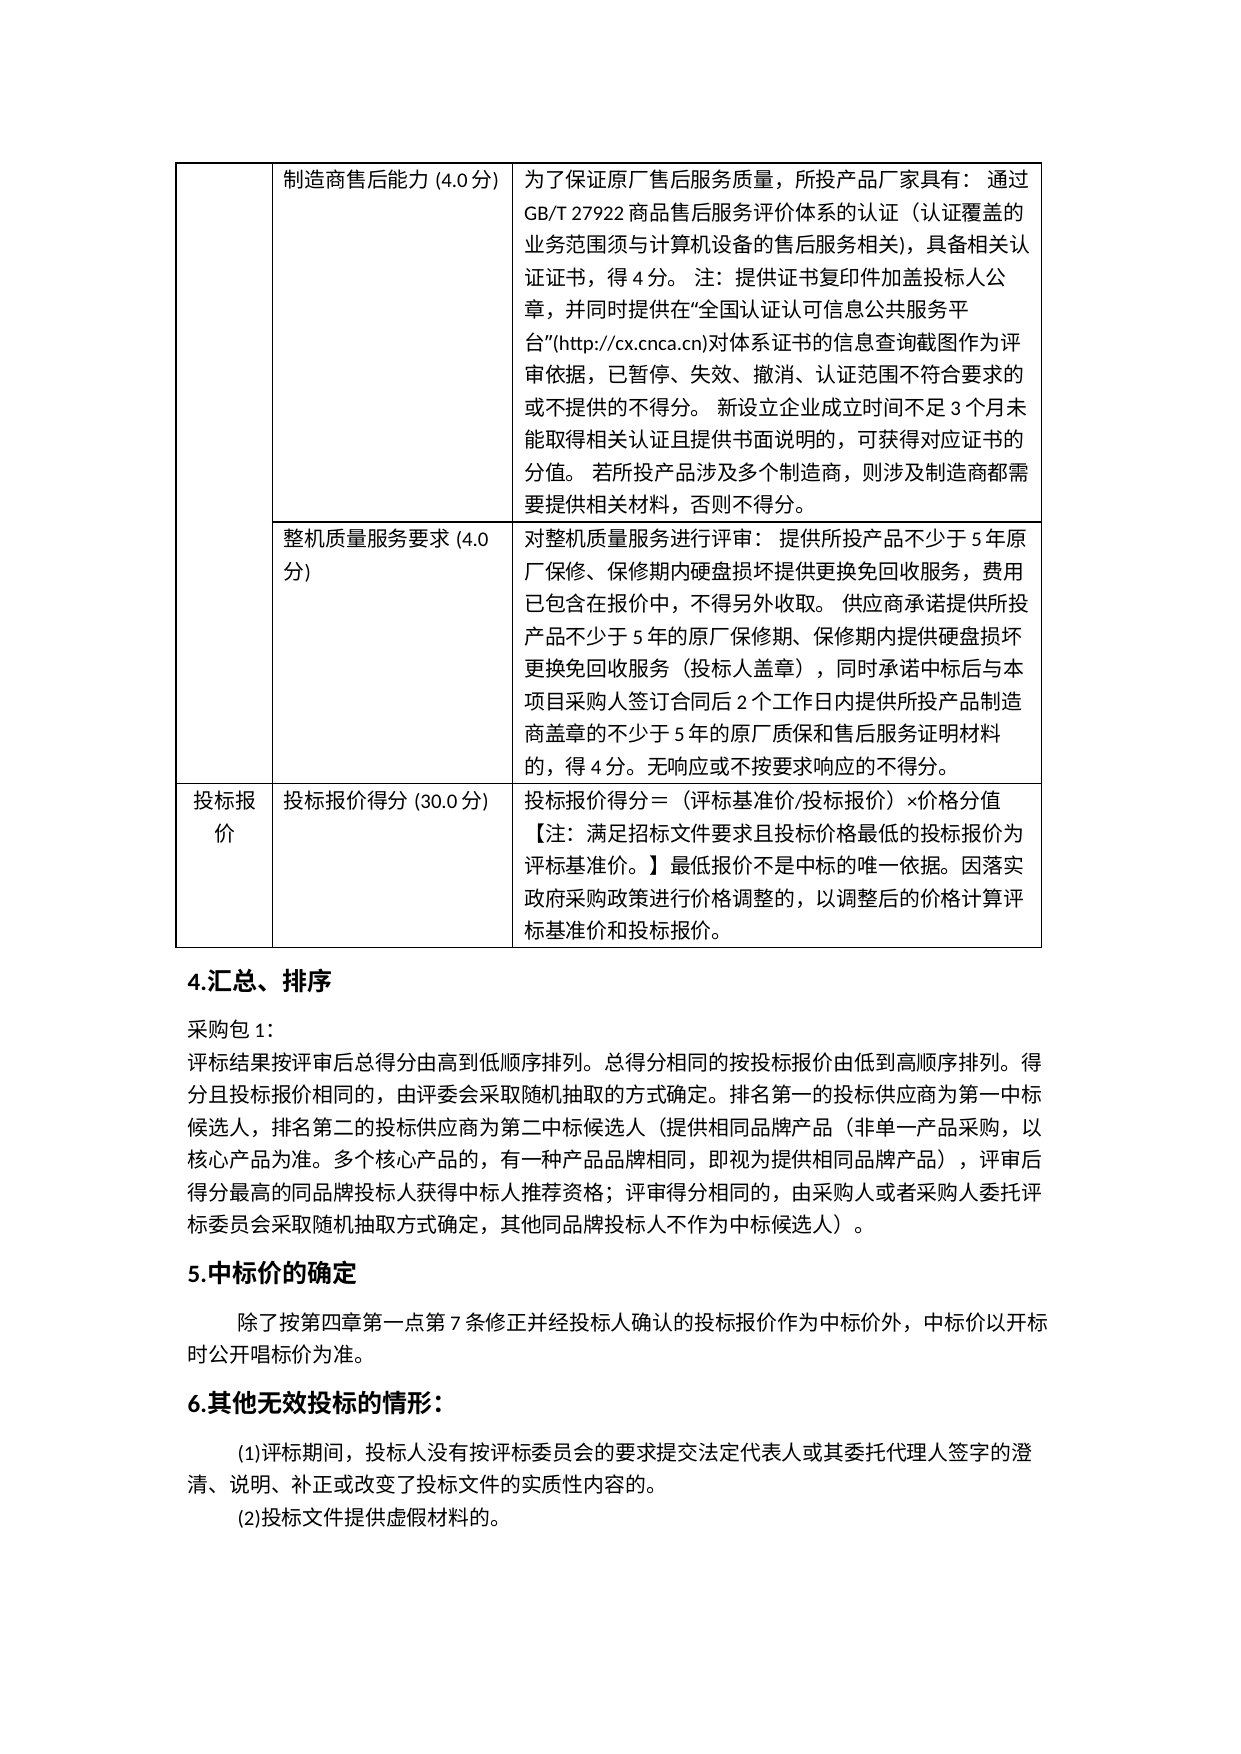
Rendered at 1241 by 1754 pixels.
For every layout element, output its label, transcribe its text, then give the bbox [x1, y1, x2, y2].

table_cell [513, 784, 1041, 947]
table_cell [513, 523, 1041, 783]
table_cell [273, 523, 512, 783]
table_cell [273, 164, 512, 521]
text 采购包1： [187, 1013, 1053, 1046]
text (1)评标期间，投标人没有按评标委员会的要求提交法定代表人或其委托代理人签字的澄清、说明、补正或改变了投标文件的实质性内容的。 [187, 1436, 1053, 1501]
text 5.中标价的确定 [187, 1241, 1053, 1306]
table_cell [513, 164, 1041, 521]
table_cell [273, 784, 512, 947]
text 评标结果按评审后总得分由高到低顺序排列。总得分相同的按投标报价由低到高顺序排列。得分且投标报价相同的，由评委会采取随机抽取的方式确定。排名第一的投标供应商为第一中标候选人，排名第二的投标供应商为第二中标候选人（提供相同品牌产品（非单一产品采购，以核心产品为准。多个核心产品的，有一种产品品牌相同，即视为提供相同品牌产品），评审后得分最高的同品牌投标人获得中标人推荐资格；评审得分相同的，由采购人或者采购人委托评标委员会采取随机抽取方式确定，其他同品牌投标人不作为中标候选人）。 [187, 1046, 1053, 1241]
text 4.汇总、排序 [187, 948, 1053, 1013]
text 除了按第四章第一点第7条修正并经投标人确认的投标报价作为中标价外，中标价以开标时公开唱标价为准。 [187, 1306, 1053, 1371]
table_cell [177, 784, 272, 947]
text (2)投标文件提供虚假材料的。 [187, 1501, 1053, 1533]
text 6.其他无效投标的情形： [187, 1371, 1053, 1436]
